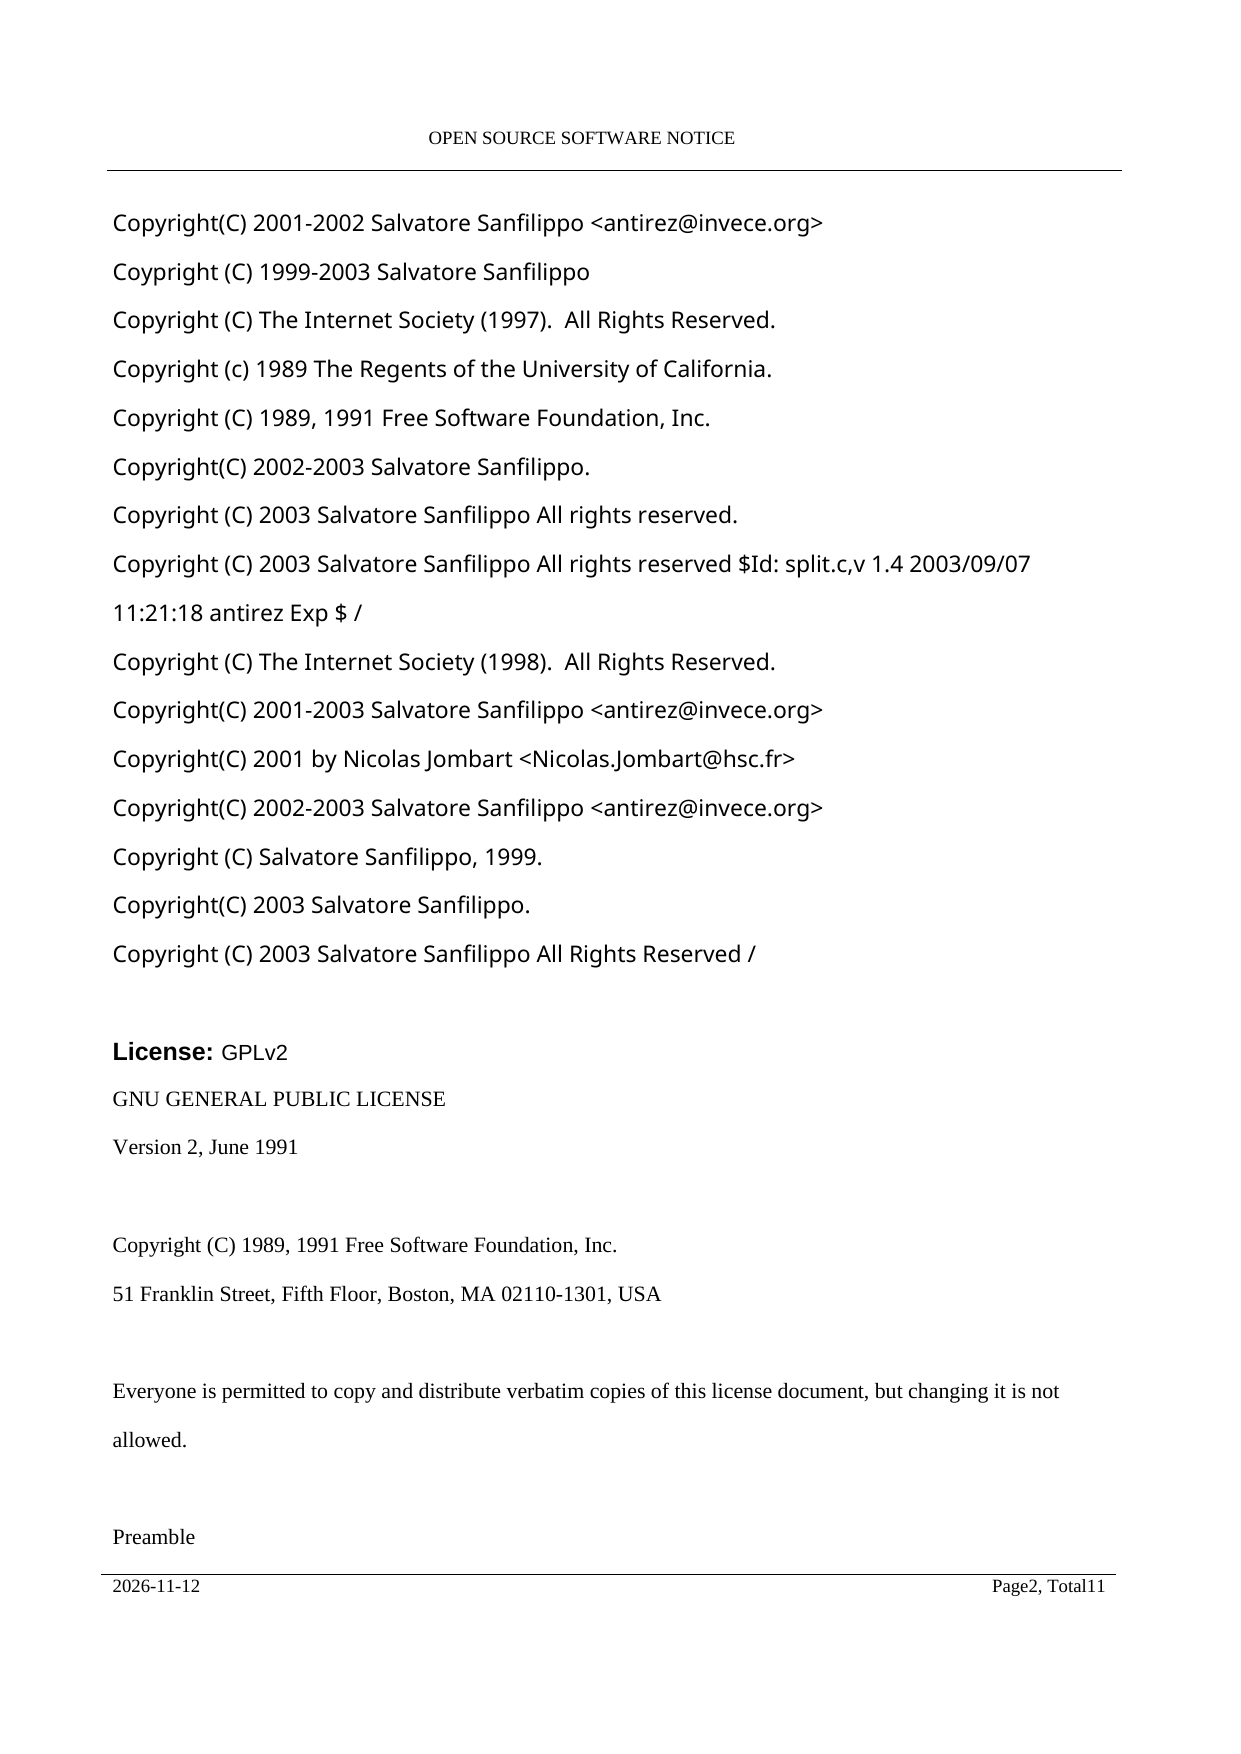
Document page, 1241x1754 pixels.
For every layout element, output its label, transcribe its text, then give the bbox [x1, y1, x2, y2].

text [112, 206, 1128, 1019]
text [112, 1082, 1128, 1553]
text License: GPLv2 [112, 1035, 1128, 1068]
